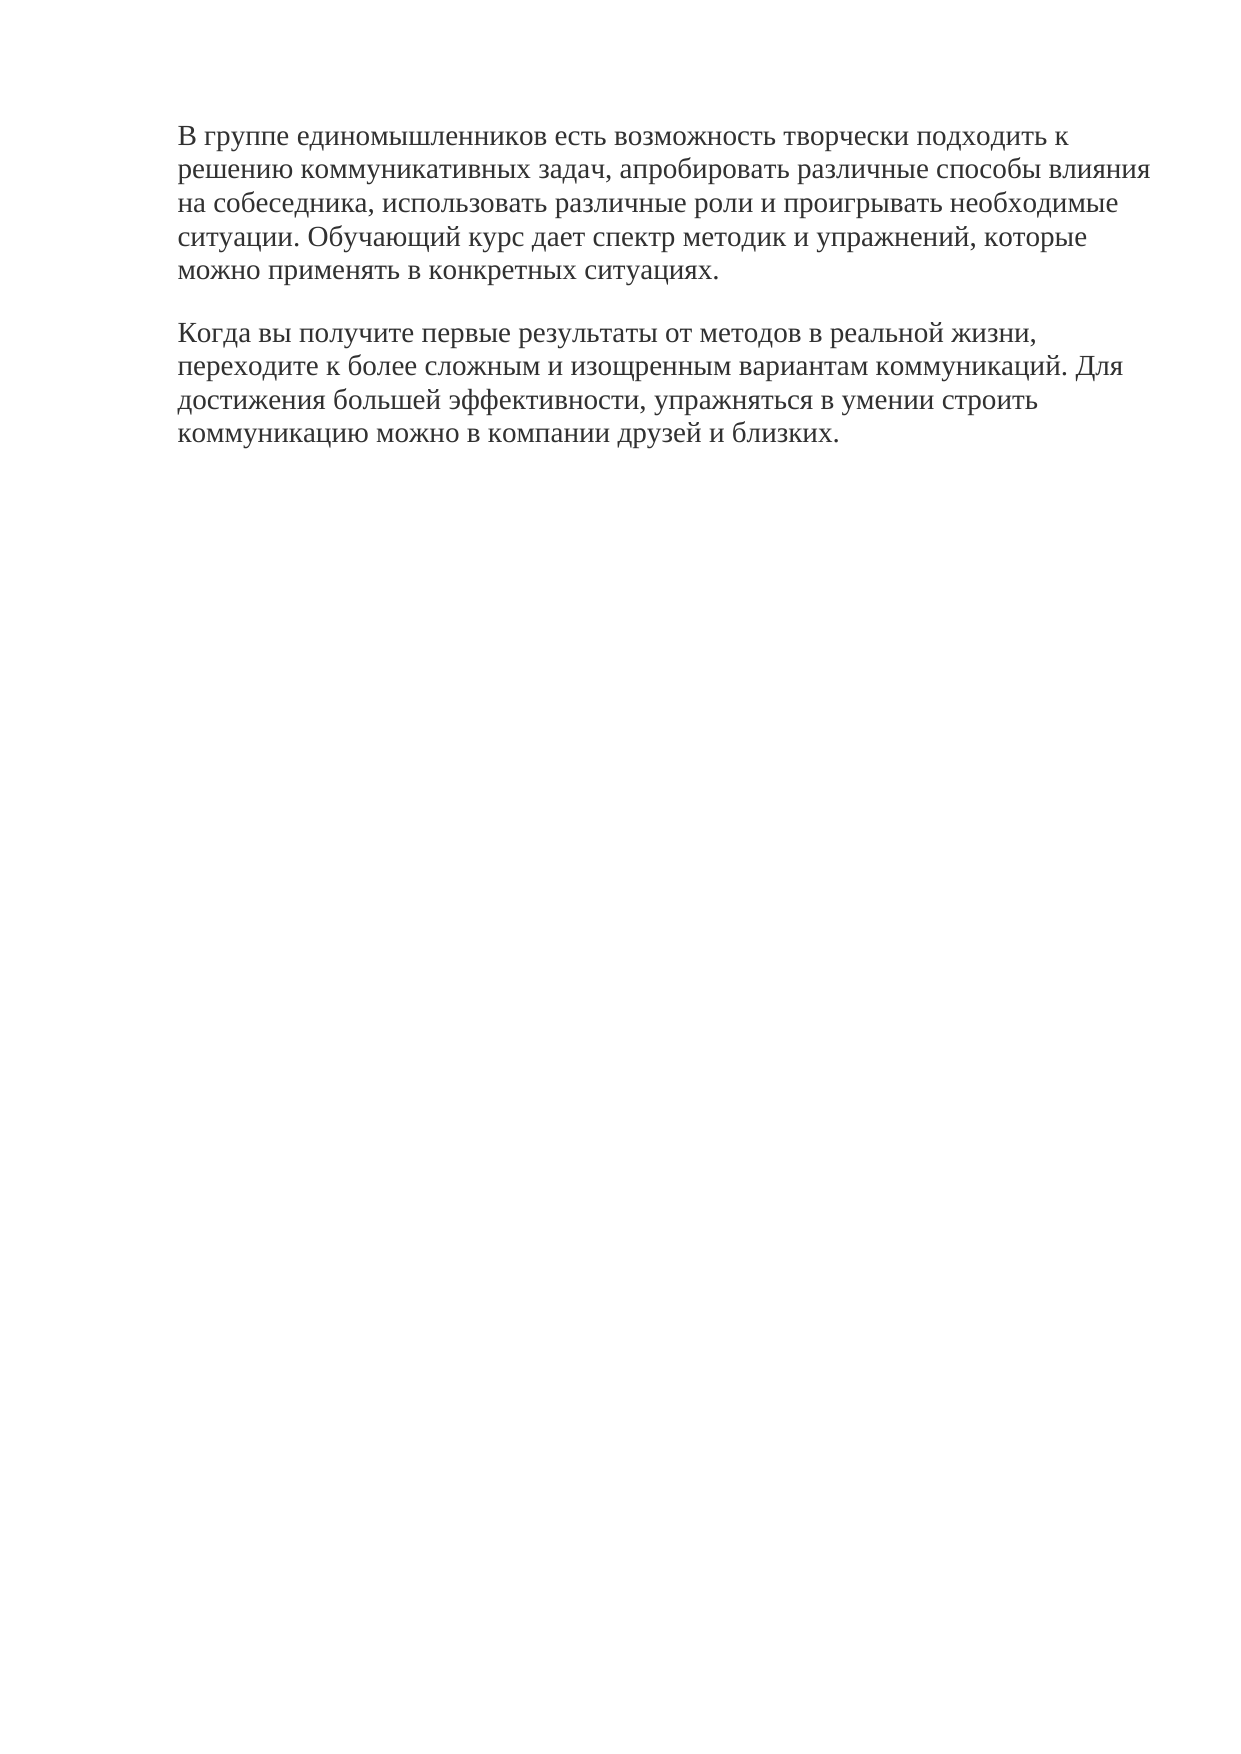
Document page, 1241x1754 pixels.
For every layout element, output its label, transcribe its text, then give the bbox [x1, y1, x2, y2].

text Когда вы получите первые результаты от методов в реальной жизни, переходите к более сложным и изощренным вариантам коммуникаций. Для достижения большей эффективности, упражняться в умении строить коммуникацию можно в компании друзей и близких. [177, 315, 1152, 449]
text В группе единомышленников есть возможность творчески подходить к решению коммуникативных задач, апробировать различные способы влияния на собеседника, использовать различные роли и проигрывать необходимые ситуации. Обучающий курс дает спектр методик и упражнений, которые можно применять в конкретных ситуациях. [177, 118, 1152, 286]
